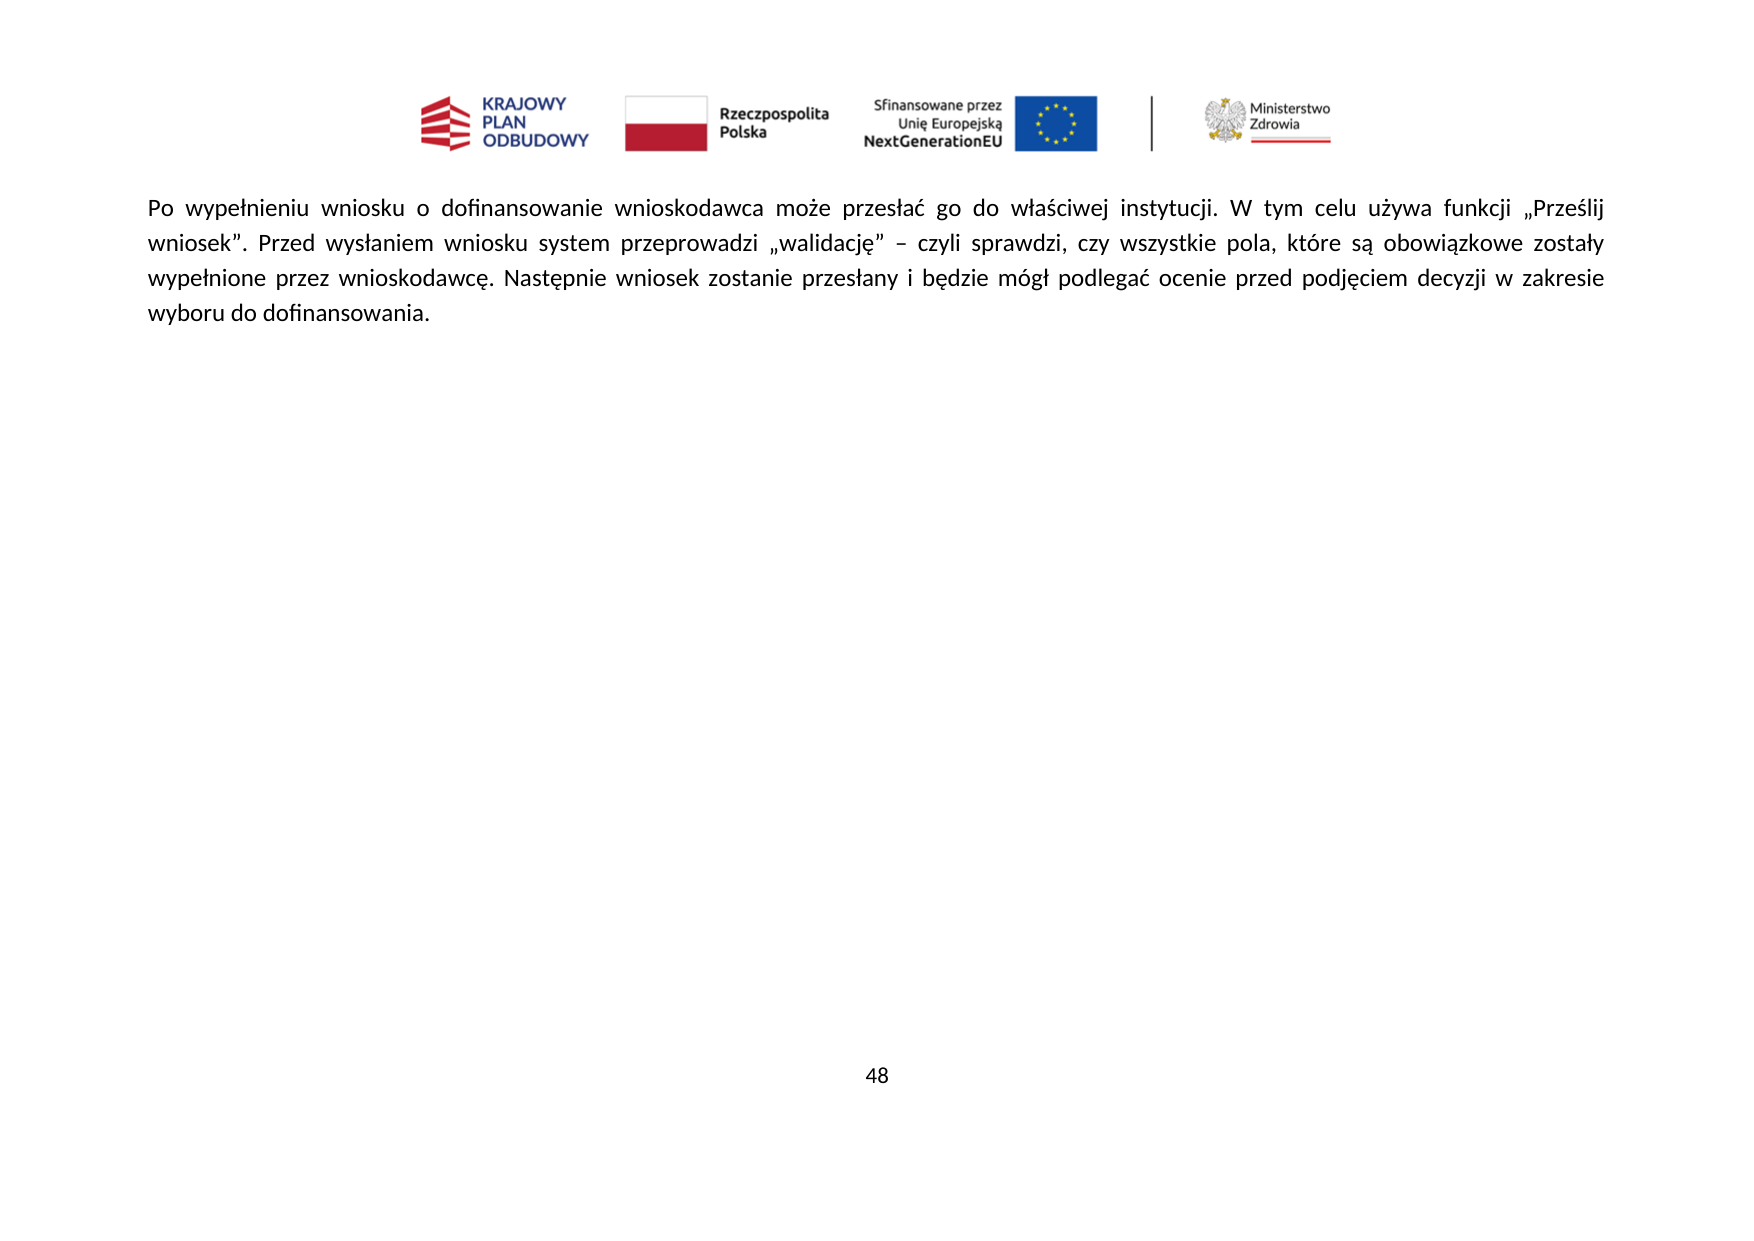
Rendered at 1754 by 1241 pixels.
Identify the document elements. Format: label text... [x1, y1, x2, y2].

picture [404, 73, 1350, 168]
subtitle Po wypełnieniu wniosku o dofinansowanie wnioskodawca może przesłać go do właściwej instytucji. W tym celu używa funkcji „Prześlij wniosek”. Przed wysłaniem wniosku system przeprowadzi „walidację” – czyli sprawdzi, czy wszystkie pola, które są obowiązkowe zostały wypełnione przez wnioskodawcę. Następnie wniosek zostanie przesłany i będzie mógł podlegać ocenie przed podjęciem decyzji w zakresie wyboru do dofinansowania. [148, 192, 1606, 328]
